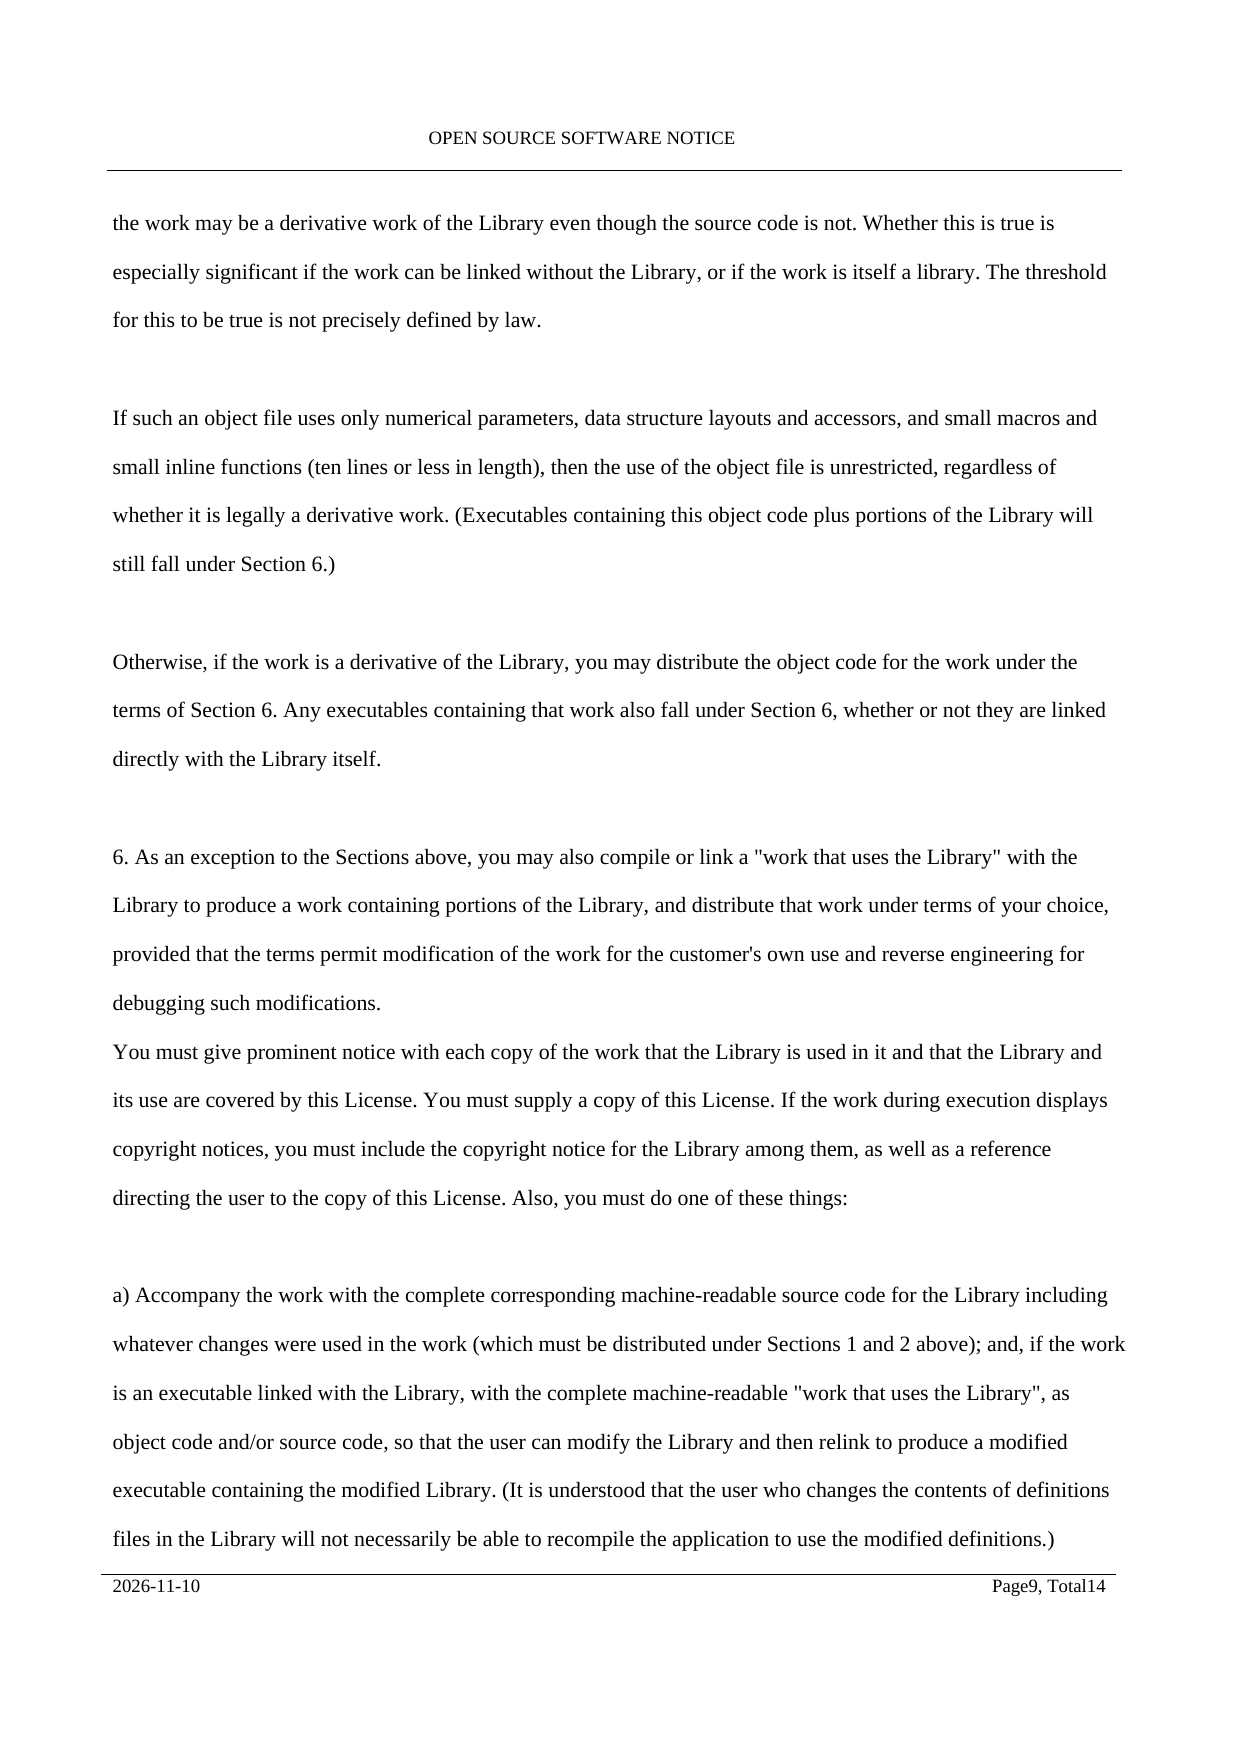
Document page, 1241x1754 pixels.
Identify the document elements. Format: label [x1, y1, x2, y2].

text [112, 206, 1128, 1555]
